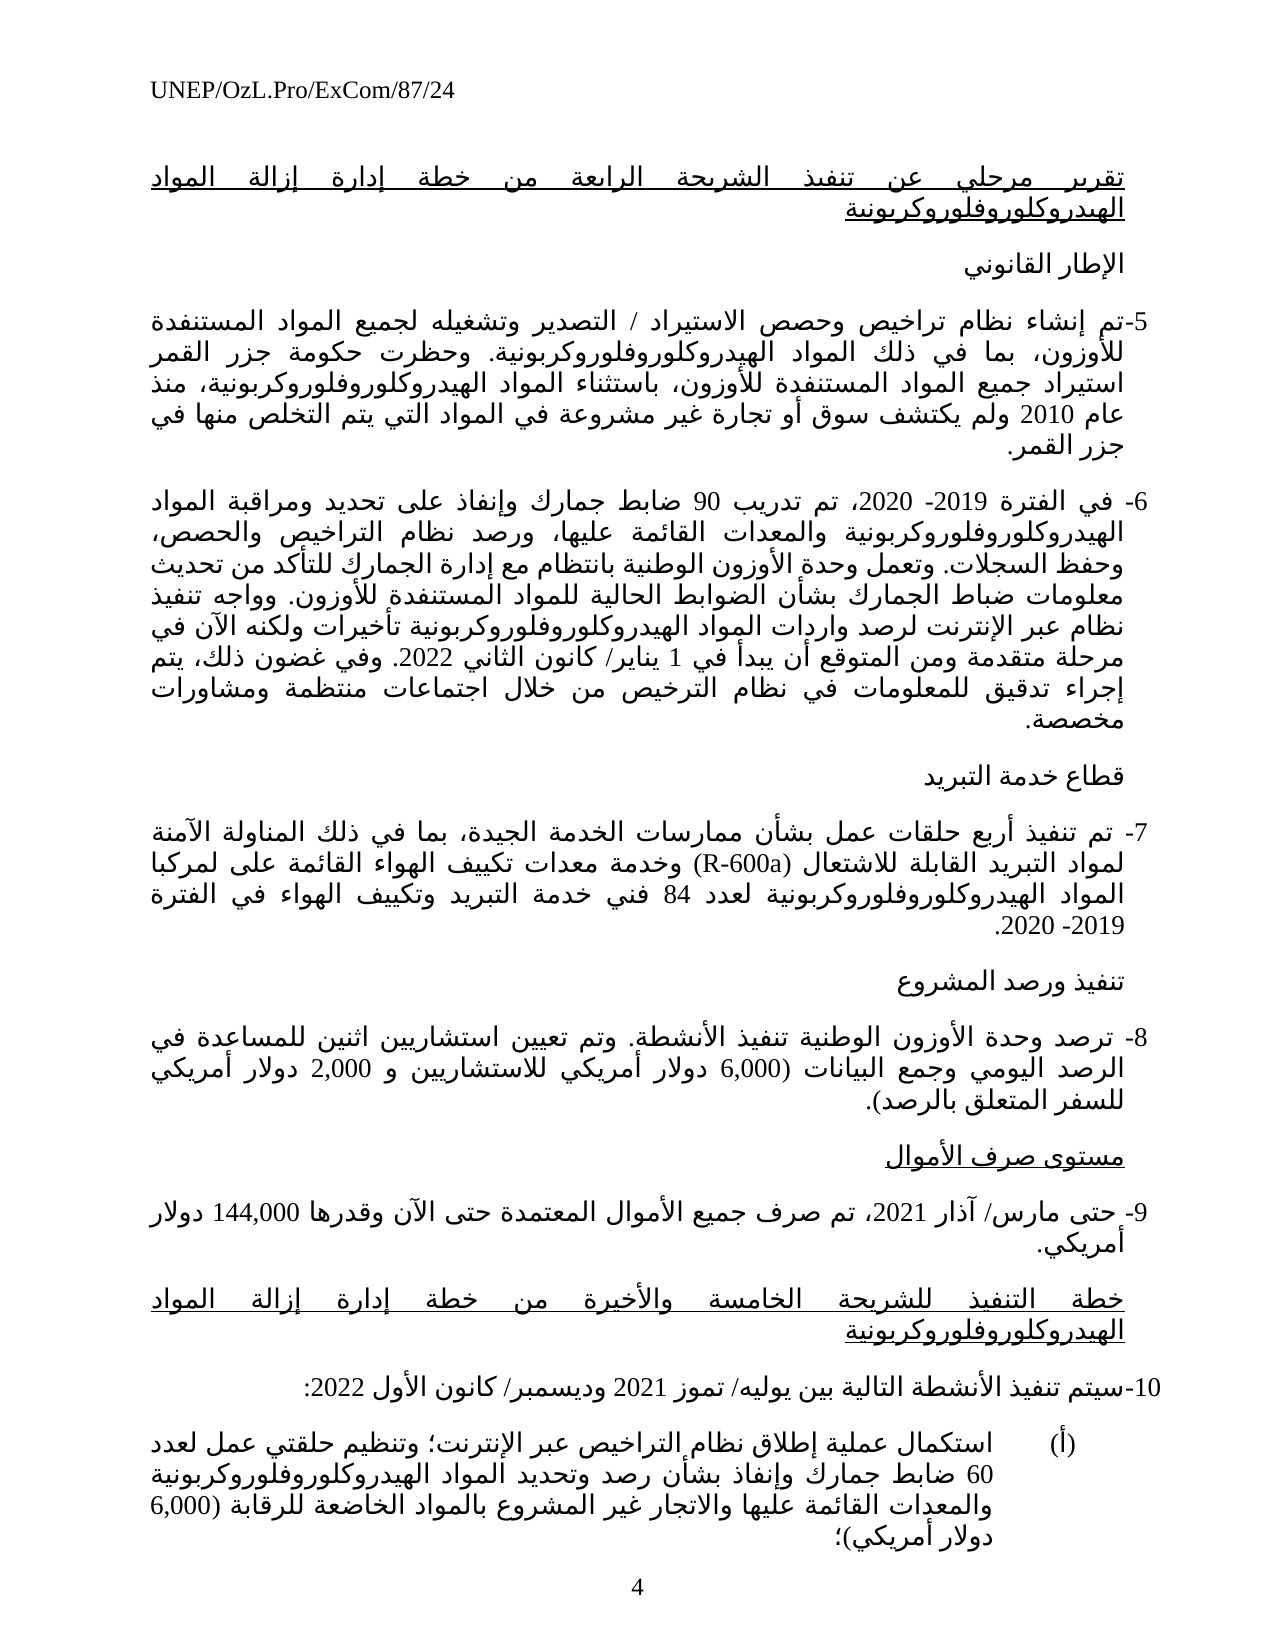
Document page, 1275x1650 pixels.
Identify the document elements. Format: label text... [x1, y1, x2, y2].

list تقرير مرحلي عن تنفيذ الشريحة الرابعة من خطة إدارة إزالة المواد الهيدروكلوروفلوروكربونية [150, 161, 1125, 188]
list تنفيذ ورصد المشروع [150, 965, 1125, 996]
list قطاع خدمة التبريد [150, 759, 1125, 791]
list استكمال عملية إطلاق نظام التراخيص عبر الإنترنت؛ وتنظيم حلقتي عمل لعدد 60 ضابط جمارك وإنفاذ بشأن رصد وتحديد المواد الهيدروكلوروفلوروكربونية والمعدات القائمة عليها والاتجار غير المشروع بالمواد الخاضعة للرقابة (6,000 دولار أمريكي)؛ [150, 1427, 1050, 1551]
list حتى مارس/ آذار 2021، تم صرف جميع الأموال المعتمدة حتى الآن وقدرها 144,000 دولار أمريكي. [150, 1196, 1125, 1258]
list تم إنشاء نظام تراخيص وحصص الاستيراد / التصدير وتشغيله لجميع المواد المستنفدة للأوزون، بما في ذلك المواد الهيدروكلوروفلوروكربونية. وحظرت حكومة جزر القمر استيراد جميع المواد المستنفدة للأوزون، باستثناء المواد الهيدروكلوروفلوروكربونية، منذ عام 2010 ولم يكتشف سوق أو تجارة غير مشروعة في المواد التي يتم التخلص منها في جزر القمر. [150, 305, 1125, 460]
list تم تنفيذ أربع حلقات عمل بشأن ممارسات الخدمة الجيدة، بما في ذلك المناولة الآمنة لمواد التبريد القابلة للاشتعال (R-600a) وخدمة معدات تكييف الهواء القائمة على لمركبا المواد الهيدروكلوروفلوروكربونية لعدد 84 فني خدمة التبريد وتكييف الهواء في الفترة 2019- 2020. [150, 816, 1125, 940]
list ترصد وحدة الأوزون الوطنية تنفيذ الأنشطة. وتم تعيين استشاريين اثنين للمساعدة في الرصد اليومي وجمع البيانات (6,000 دولار أمريكي للاستشاريين و 2,000 دولار أمريكي للسفر المتعلق بالرصد). [150, 1021, 1125, 1115]
list مستوى صرف الأموال [150, 1140, 1125, 1171]
list الإطار القانوني [150, 248, 1125, 280]
list في الفترة 2019- 2020، تم تدريب 90 ضابط جمارك وإنفاذ على تحديد ومراقبة المواد الهيدروكلوروفلوروكربونية والمعدات القائمة عليها، ورصد نظام التراخيص والحصص، وحفظ السجلات. وتعمل وحدة الأوزون الوطنية بانتظام مع إدارة الجمارك للتأكد من تحديث معلومات ضباط الجمارك بشأن الضوابط الحالية للمواد المستنفدة للأوزون. وواجه تنفيذ نظام عبر الإنترنت لرصد واردات المواد الهيدروكلوروفلوروكربونية تأخيرات ولكنه الآن في مرحلة متقدمة ومن المتوقع أن يبدأ في 1 يناير/ كانون الثاني 2022. وفي غضون ذلك، يتم إجراء تدقيق للمعلومات في نظام الترخيص من خلال اجتماعات منتظمة ومشاورات مخصصة. [150, 485, 1125, 734]
list تقرير مرحلي عن تنفيذ الشريحة الرابعة من خطة إدارة إزالة المواد الهيدروكلوروفلوروكربونية [150, 189, 1125, 223]
list سيتم تنفيذ الأنشطة التالية بين يوليه/ تموز 2021 وديسمبر/ كانون الأول 2022: [150, 1371, 1125, 1402]
list خطة التنفيذ للشريحة الخامسة والأخيرة من خطة إدارة إزالة المواد الهيدروكلوروفلوروكربونية [150, 1283, 1125, 1346]
